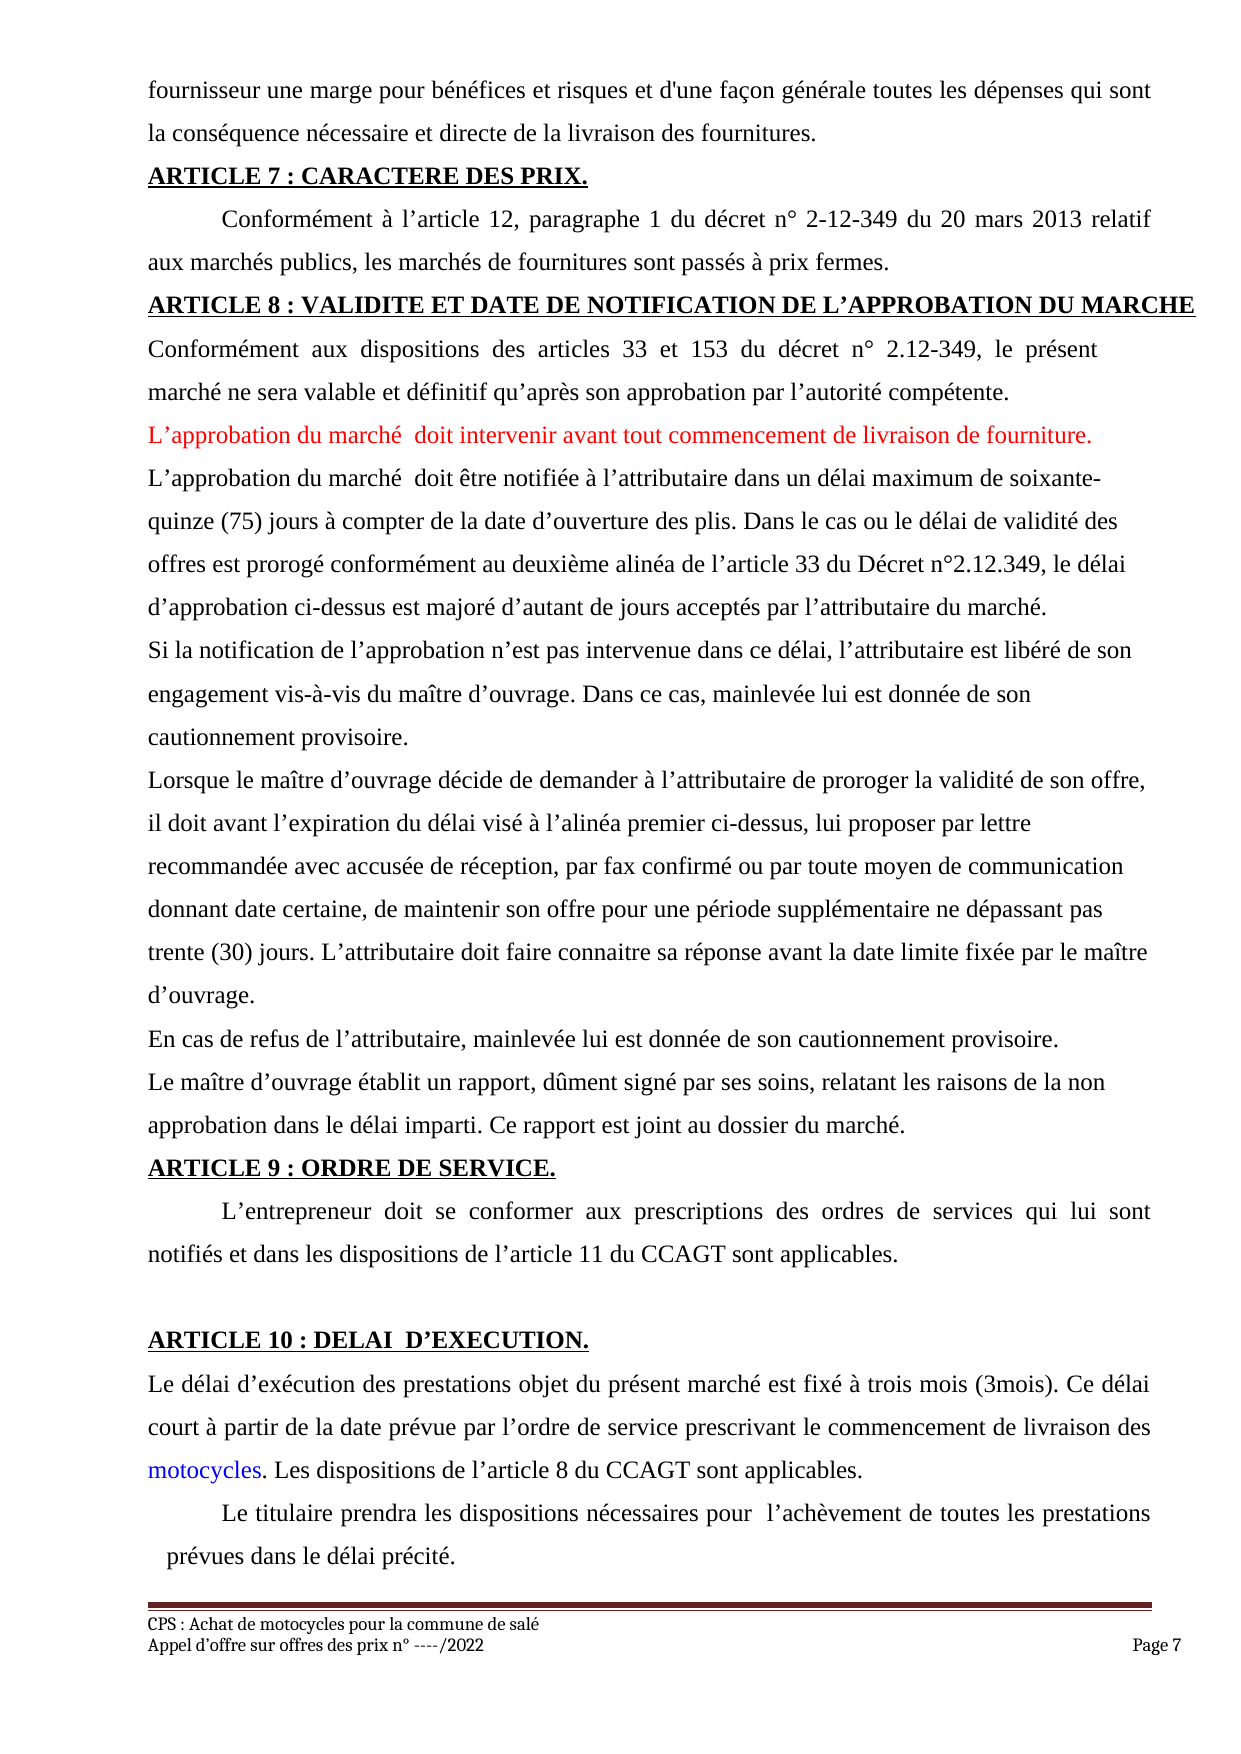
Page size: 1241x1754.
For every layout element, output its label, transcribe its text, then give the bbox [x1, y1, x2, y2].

text ARTICLE 7 : CARACTERE DES PRIX. [148, 161, 1152, 190]
text L’approbation du marché doit être notifiée à l’attributaire dans un délai maximum de soixante-quinze (75) jours à compter de la date d’ouverture des plis. Dans le cas ou le délai de validité des offres est prorogé conformément au deuxième alinéa de l’article 33 du Décret n°2.12.349, le délai d’approbation ci-dessus est majoré d’autant de jours acceptés par l’attributaire du marché. [148, 463, 1152, 621]
text Si la notification de l’approbation n’est pas intervenue dans ce délai, l’attributaire est libéré de son engagement vis-à-vis du maître d’ouvrage. Dans ce cas, mainlevée lui est donnée de son cautionnement provisoire. [148, 636, 1152, 751]
text Le délai d’exécution des prestations objet du présent marché est fixé à trois mois (3mois). Ce délai court à partir de la date prévue par l’ordre de service prescrivant le commencement de livraison des motocycles. Les dispositions de l’article 8 du CCAGT sont applicables. [148, 1369, 1152, 1484]
text Le titulaire prendra les dispositions nécessaires pour l’achèvement de toutes les prestations prévues dans le délai précité. [166, 1498, 1152, 1570]
text Conformément à l’article 12, paragraphe 1 du décret n° 2-12-349 du 20 mars 2013 relatif aux marchés publics, les marchés de fournitures sont passés à prix fermes. [148, 204, 1152, 276]
text Conformément aux dispositions des articles 33 et 153 du décret n° 2.12-349, le présent marché ne sera valable et définitif qu’après son approbation par l’autorité compétente. [148, 334, 1152, 406]
text L’approbation du marché doit intervenir avant tout commencement de livraison de fourniture. [148, 420, 1152, 449]
text ARTICLE 9 : ORDRE DE SERVICE. [148, 1153, 1226, 1182]
text ARTICLE 10 : DELAI D’EXECUTION. [148, 1326, 1226, 1354]
text En cas de refus de l’attributaire, mainlevée lui est donnée de son cautionnement provisoire. [148, 1024, 1152, 1052]
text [148, 75, 1152, 147]
text ARTICLE 8 : VALIDITE ET DATE DE NOTIFICATION DE L’APPROBATION DU MARCHE [148, 291, 1226, 319]
text L’entrepreneur doit se conformer aux prescriptions des ordres de services qui lui sont notifiés et dans les dispositions de l’article 11 du CCAGT sont applicables. [148, 1196, 1152, 1268]
text Lorsque le maître d’ouvrage décide de demander à l’attributaire de proroger la validité de son offre, il doit avant l’expiration du délai visé à l’alinéa premier ci-dessus, lui proposer par lettre recommandée avec accusée de réception, par fax confirmé ou par toute moyen de communication donnant date certaine, de maintenir son offre pour une période supplémentaire ne dépassant pas trente (30) jours. L’attributaire doit faire connaitre sa réponse avant la date limite fixée par le maître d’ouvrage. [148, 765, 1152, 1009]
text Le maître d’ouvrage établit un rapport, dûment signé par ses soins, relatant les raisons de la non approbation dans le délai imparti. Ce rapport est joint au dossier du marché. [148, 1067, 1152, 1139]
